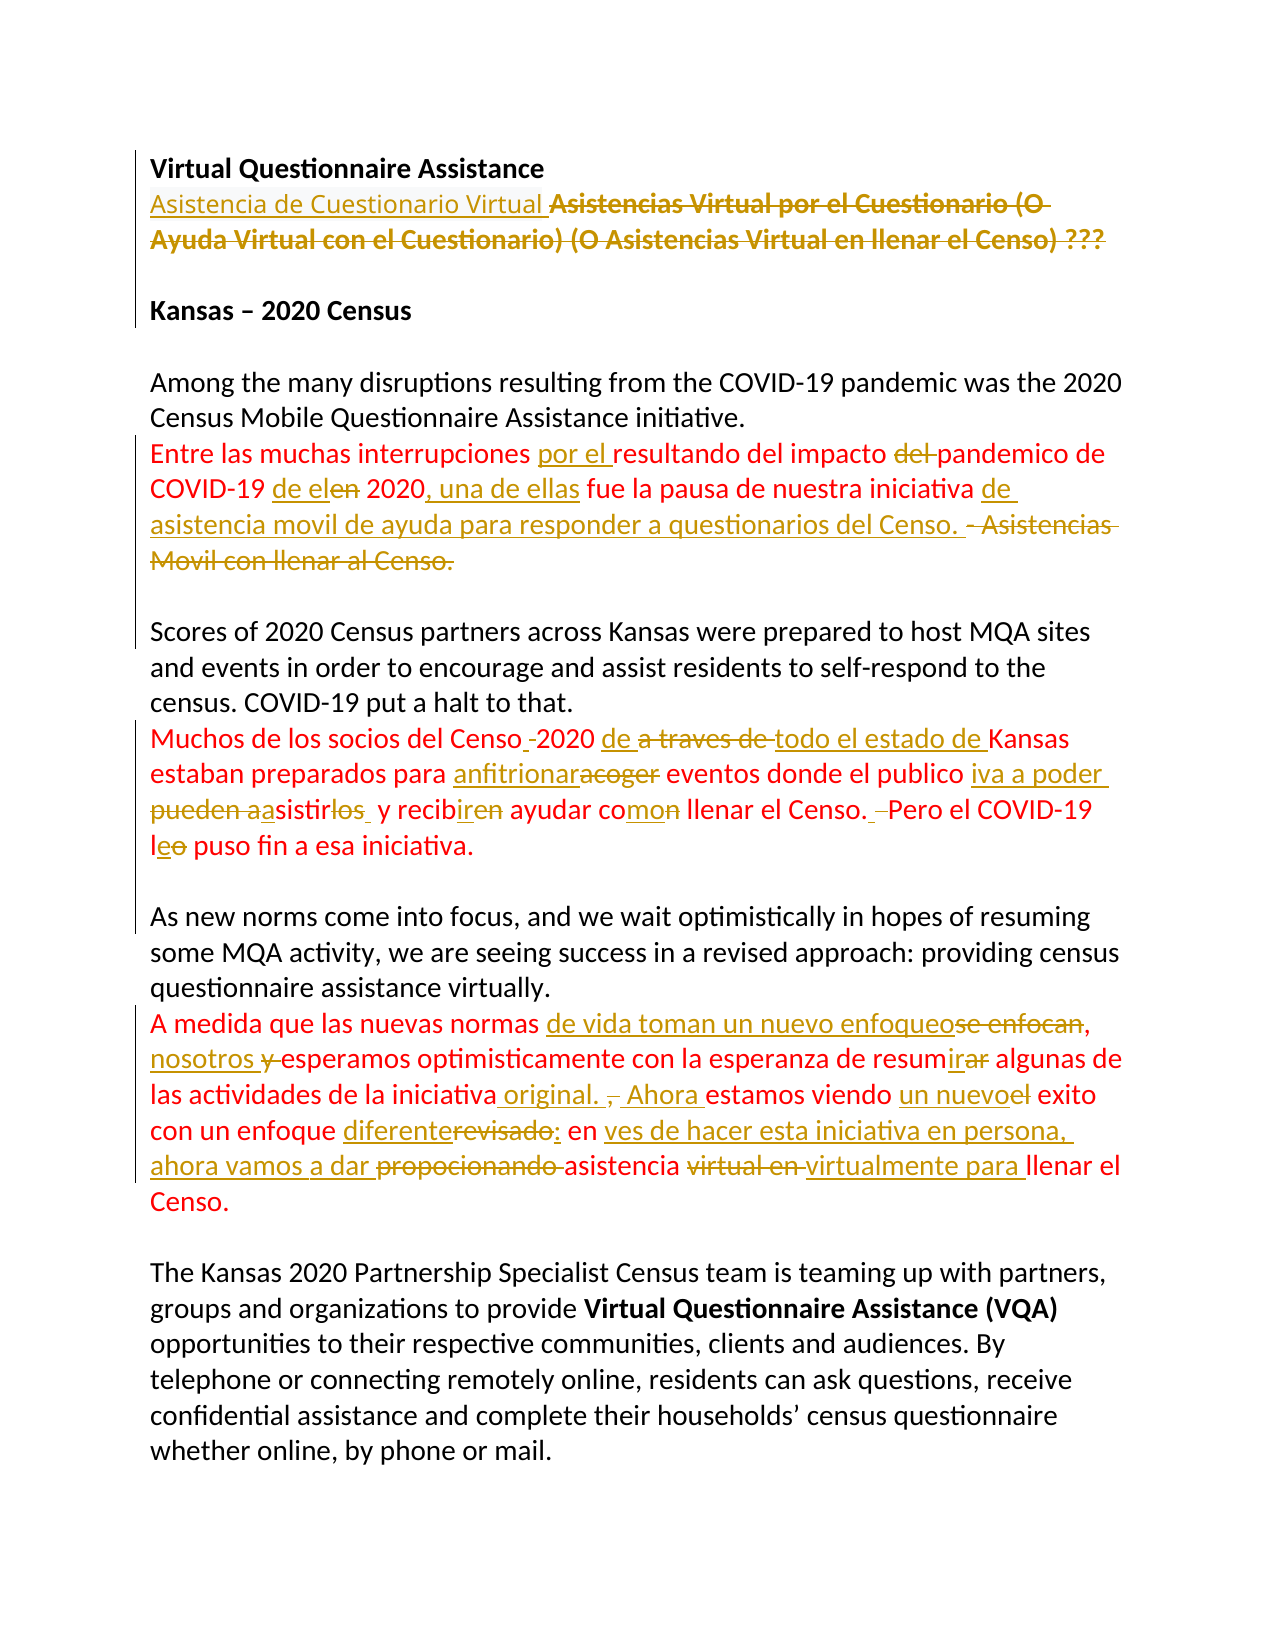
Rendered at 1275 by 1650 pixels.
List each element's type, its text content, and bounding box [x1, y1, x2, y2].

text The Kansas 2020 Partnership Specialist Census team is teaming up with partners, groups and organizations to provide Virtual Questionnaire Assistance (VQA) opportunities to their respective communities, clients and audiences. By telephone or connecting remotely online, residents can ask questions, receive confidential assistance and complete their households’ census questionnaire whether online, by phone or mail. [150, 1254, 1125, 1468]
text As new norms come into focus, and we wait optimistically in hopes of resuming some MQA activity, we are seeing success in a revised approach: providing census questionnaire assistance virtually. [150, 898, 1125, 1005]
text A medida que las nuevas normas , esperamos optimisticamente con la esperanza de resum algunas de las actividades de la iniciativaestamos viendo exito con un enfoque en asistencia llenar el Censo. [150, 1005, 1125, 1219]
text Entre las muchas interrupciones resultando del impacto pandemico de COVID-19 2020 fue la pausa de nuestra iniciativa [150, 435, 1125, 577]
text Kansas – 2020 Census [150, 292, 1125, 328]
text Virtual Questionnaire Assistance [150, 150, 1125, 257]
text Muchos de los socios del Censo2020 Kansas estaban preparados para eventos donde el publico sistir y recib ayudar co llenar el Censo.Pero el COVID-19 l puso fin a esa iniciativa. [150, 720, 1125, 862]
text Scores of 2020 Census partners across Kansas were prepared to host MQA sites and events in order to encourage and assist residents to self-respond to the census. COVID-19 put a halt to that. [150, 613, 1125, 720]
text Among the many disruptions resulting from the COVID-19 pandemic was the 2020 Census Mobile Questionnaire Assistance initiative. [150, 364, 1125, 435]
